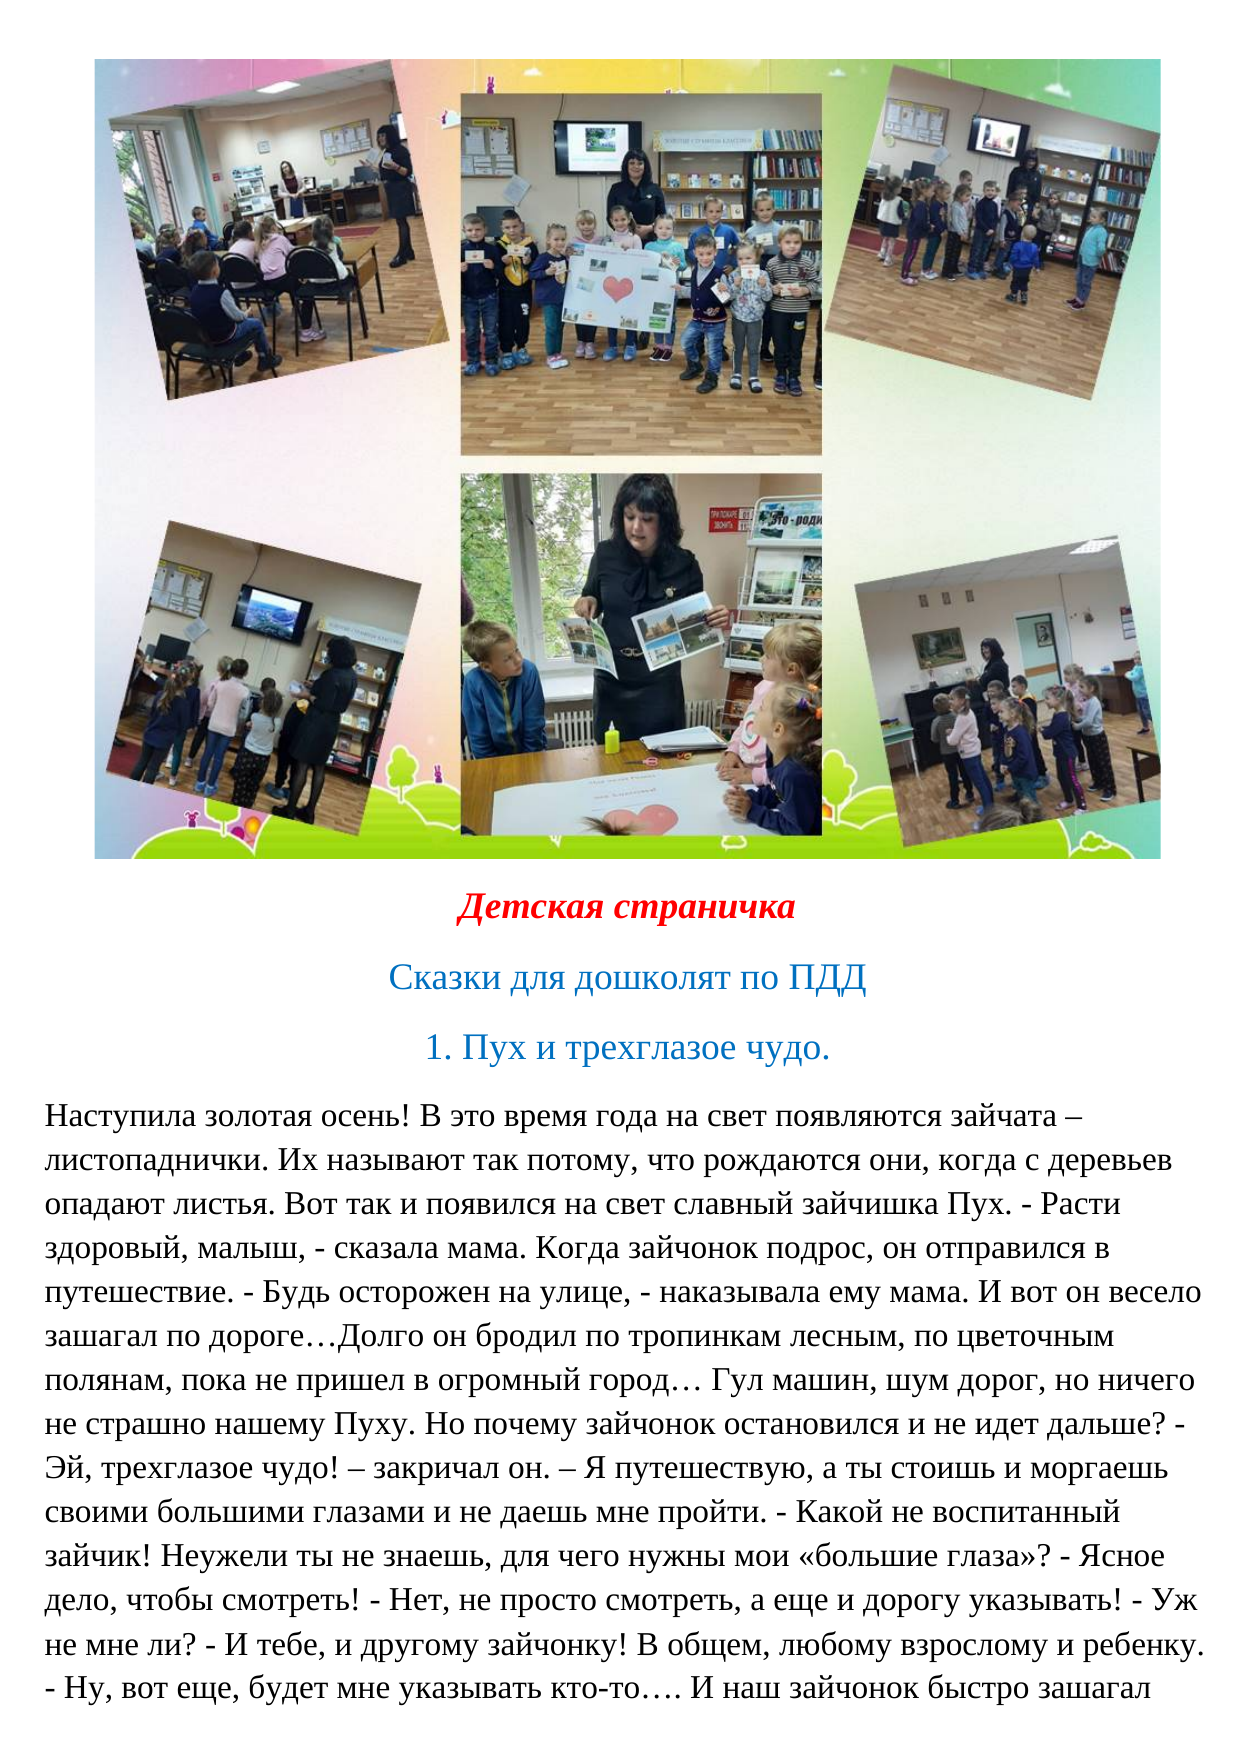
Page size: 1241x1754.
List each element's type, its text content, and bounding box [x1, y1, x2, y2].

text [44, 1095, 1211, 1706]
picture [94, 59, 1161, 859]
text Сказки для дошколят по ПДД [44, 954, 1211, 997]
text 1. Пух и трехглазое чудо. [44, 1024, 1211, 1068]
text Детская страничка [44, 884, 1211, 927]
